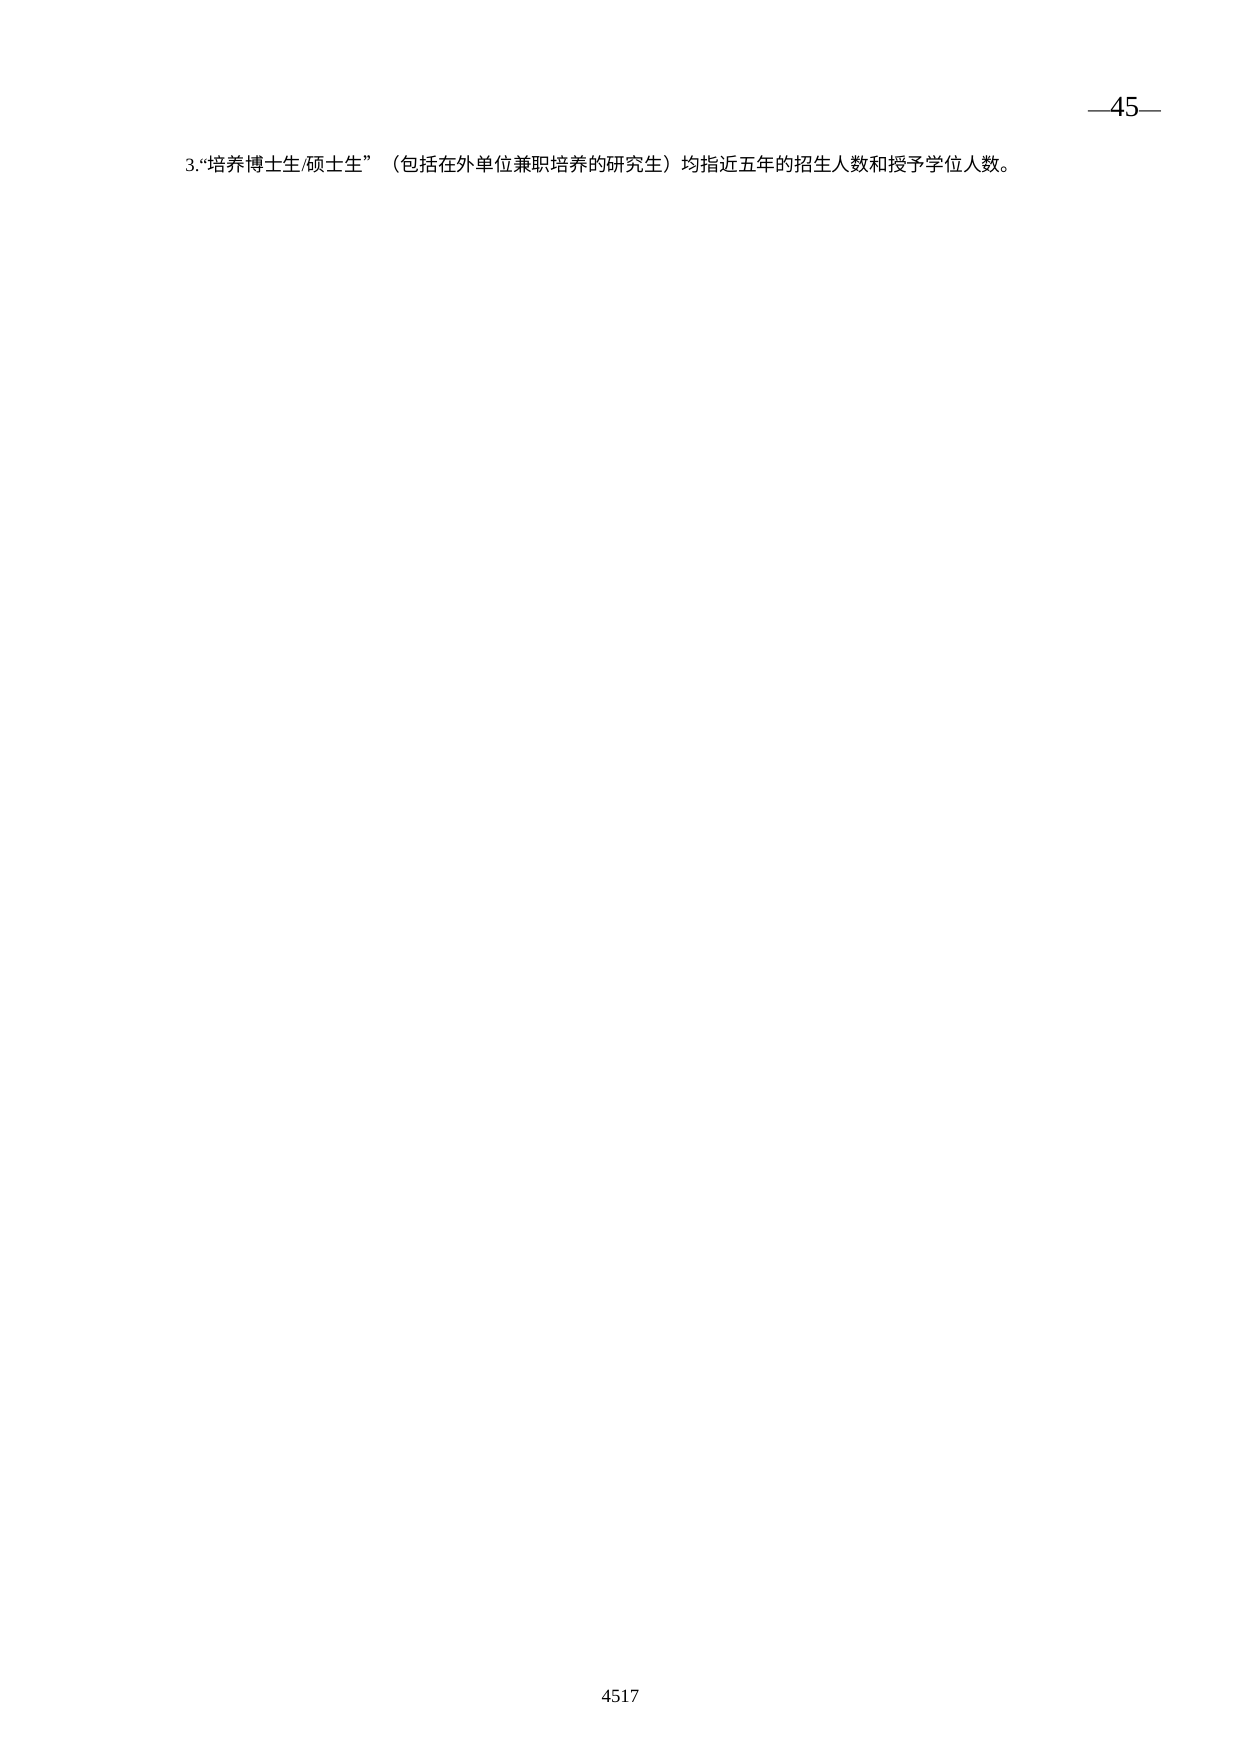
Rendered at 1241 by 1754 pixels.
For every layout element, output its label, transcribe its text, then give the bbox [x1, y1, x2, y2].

text 3.“培养博士生/硕士生”（包括在外单位兼职培养的研究生）均指近五年的招生人数和授予学位人数。 [130, 151, 1110, 176]
